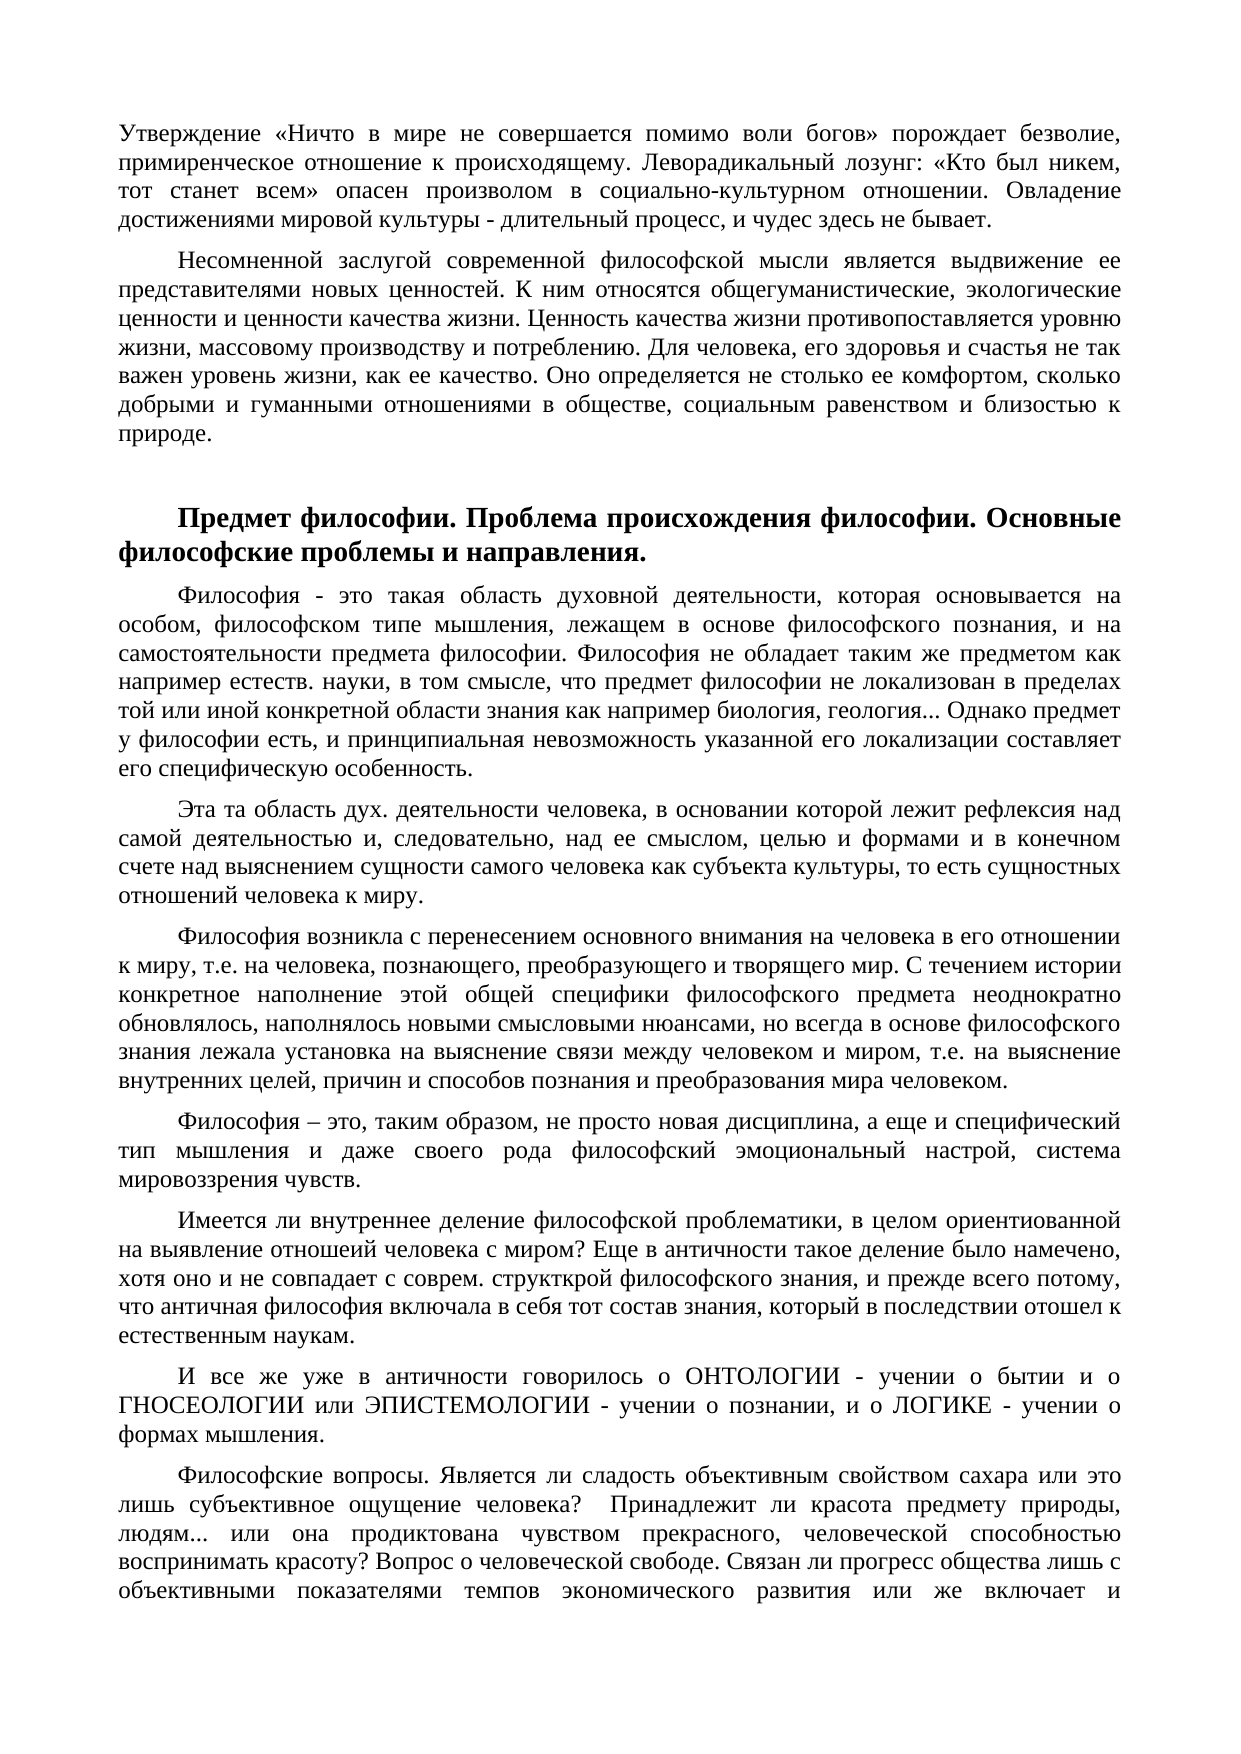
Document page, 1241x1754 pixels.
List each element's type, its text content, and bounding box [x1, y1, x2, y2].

text Философия возникла с перенесением основного внимания на человека в его отношении к миру, т.е. на человека, познающего, преобразующего и творящего мир. С течением истории конкретное наполнение этой общей специфики философского предмета неоднократно обновлялось, наполнялось новыми смысловыми нюансами, но всегда в основе философского знания лежала установка на выяснение связи между человеком и миром, т.е. на выяснение внутренних целей, причин и способов познания и преобразования мира человеком. [118, 921, 1122, 1094]
text Философия - это такая область духовной деятельности, которая основывается на особом, философском типе мышления, лежащем в основе философского познания, и на самостоятельности предмета философии. Философия не обладает таким же предметом как например естеств. науки, в том смысле, что предмет философии не локализован в пределах той или иной конкретной области знания как например биология, геология... Однако предмет у философии есть, и принципиальная невозможность указанной его локализации составляет его специфическую особенность. [118, 580, 1122, 781]
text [118, 118, 1122, 233]
text Предмет философии. Проблема происхождения философии. Основные философские проблемы и направления. [118, 501, 1122, 568]
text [118, 1460, 1122, 1604]
text Несомненной заслугой современной философской мысли является выдвижение ее представителями новых ценностей. К ним относятся общегуманистические, экологические ценности и ценности качества жизни. Ценность качества жизни противопоставляется уровню жизни, массовому производству и потреблению. Для человека, его здоровья и счастья не так важен уровень жизни, как ее качество. Оно определяется не столько ее комфортом, сколько добрыми и гуманными отношениями в обществе, социальным равенством и близостью к природе. [118, 246, 1122, 447]
text И все же уже в античности говорилось о ОНТОЛОГИИ - учении о бытии и о ГНОСЕОЛОГИИ или ЭПИСТЕМОЛОГИИ - учении о познании, и о ЛОГИКЕ - учении о формах мышления. [118, 1361, 1122, 1448]
text Имеется ли внутреннее деление философской проблематики, в целом ориентиованной на выявление отношеий человека с миром? Еще в античности такое деление было намечено, хотя оно и не совпадает с соврем. структкрой философского знания, и прежде всего потому, что античная философия включала в себя тот состав знания, который в последствии отошел к естественным наукам. [118, 1205, 1122, 1349]
text Философия – это, таким образом, не просто новая дисциплина, а еще и специфический тип мышления и даже своего рода философский эмоциональный настрой, система мировоззрения чувств. [118, 1106, 1122, 1193]
text Эта та область дух. деятельности человека, в основании которой лежит рефлексия над самой деятельностью и, следовательно, над ее смыслом, целью и формами и в конечном счете над выяснением сущности самого человека как субъекта культуры, то есть сущностных отношений человека к миру. [118, 794, 1122, 909]
